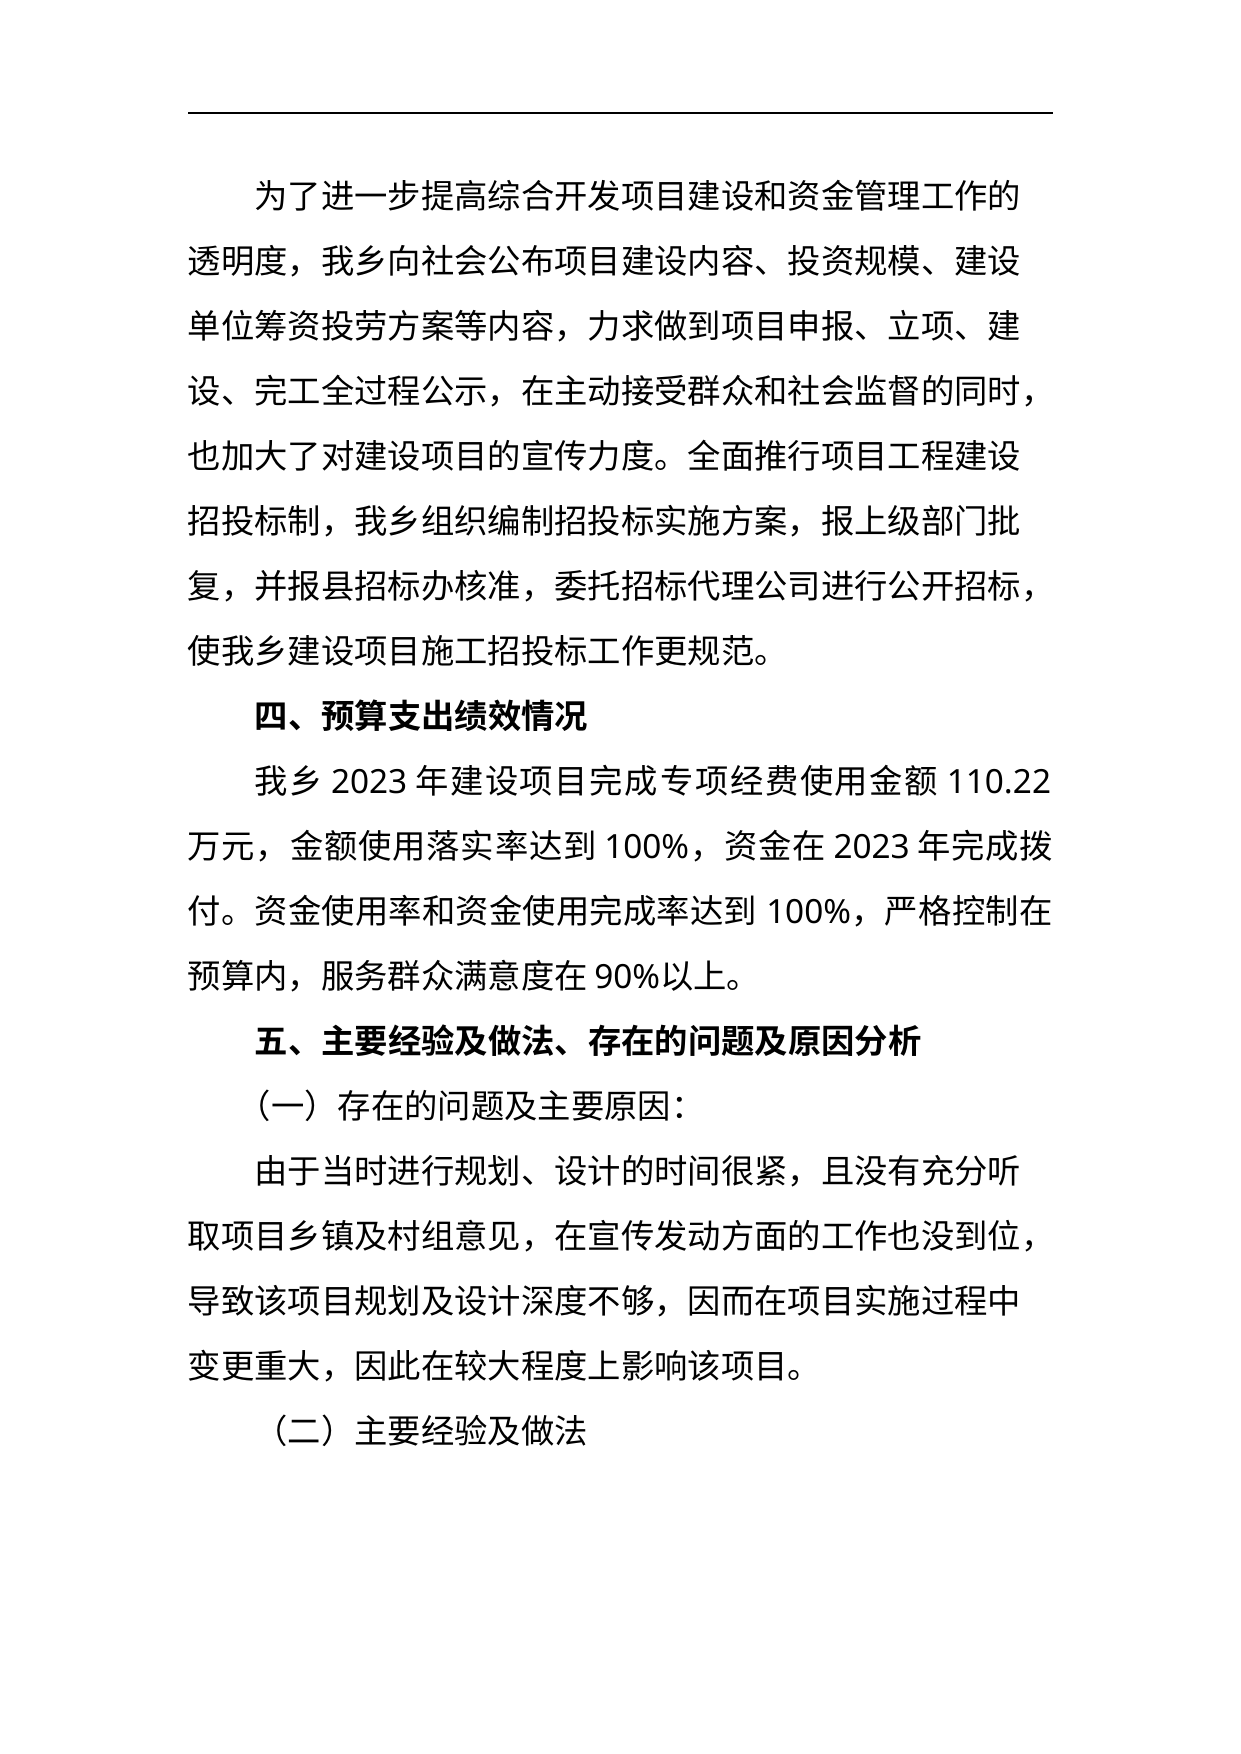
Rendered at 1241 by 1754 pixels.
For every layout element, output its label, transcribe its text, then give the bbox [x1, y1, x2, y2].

text （二）主要经验及做法 [187, 1397, 1053, 1462]
text 由于当时进行规划、设计的时间很紧，且没有充分听取项目乡镇及村组意见，在宣传发动方面的工作也没到位，导致该项目规划及设计深度不够，因而在项目实施过程中变更重大，因此在较大程度上影响该项目。 [187, 1137, 1053, 1397]
text 四、预算支出绩效情况 [187, 682, 1053, 747]
text 五、主要经验及做法、存在的问题及原因分析 [187, 1007, 1053, 1072]
text （一）存在的问题及主要原因： [187, 1072, 1053, 1137]
text 为了进一步提高综合开发项目建设和资金管理工作的透明度，我乡向社会公布项目建设内容、投资规模、建设单位筹资投劳方案等内容，力求做到项目申报、立项、建设、完工全过程公示，在主动接受群众和社会监督的同时，也加大了对建设项目的宣传力度。全面推行项目工程建设招投标制，我乡组织编制招投标实施方案，报上级部门批复，并报县招标办核准，委托招标代理公司进行公开招标，使我乡建设项目施工招投标工作更规范。 [187, 162, 1053, 682]
text 我乡2023年建设项目完成专项经费使用金额110.22万元，金额使用落实率达到100%，资金在2023年完成拨付。资金使用率和资金使用完成率达到100%，严格控制在预算内，服务群众满意度在90%以上。 [187, 747, 1053, 1007]
